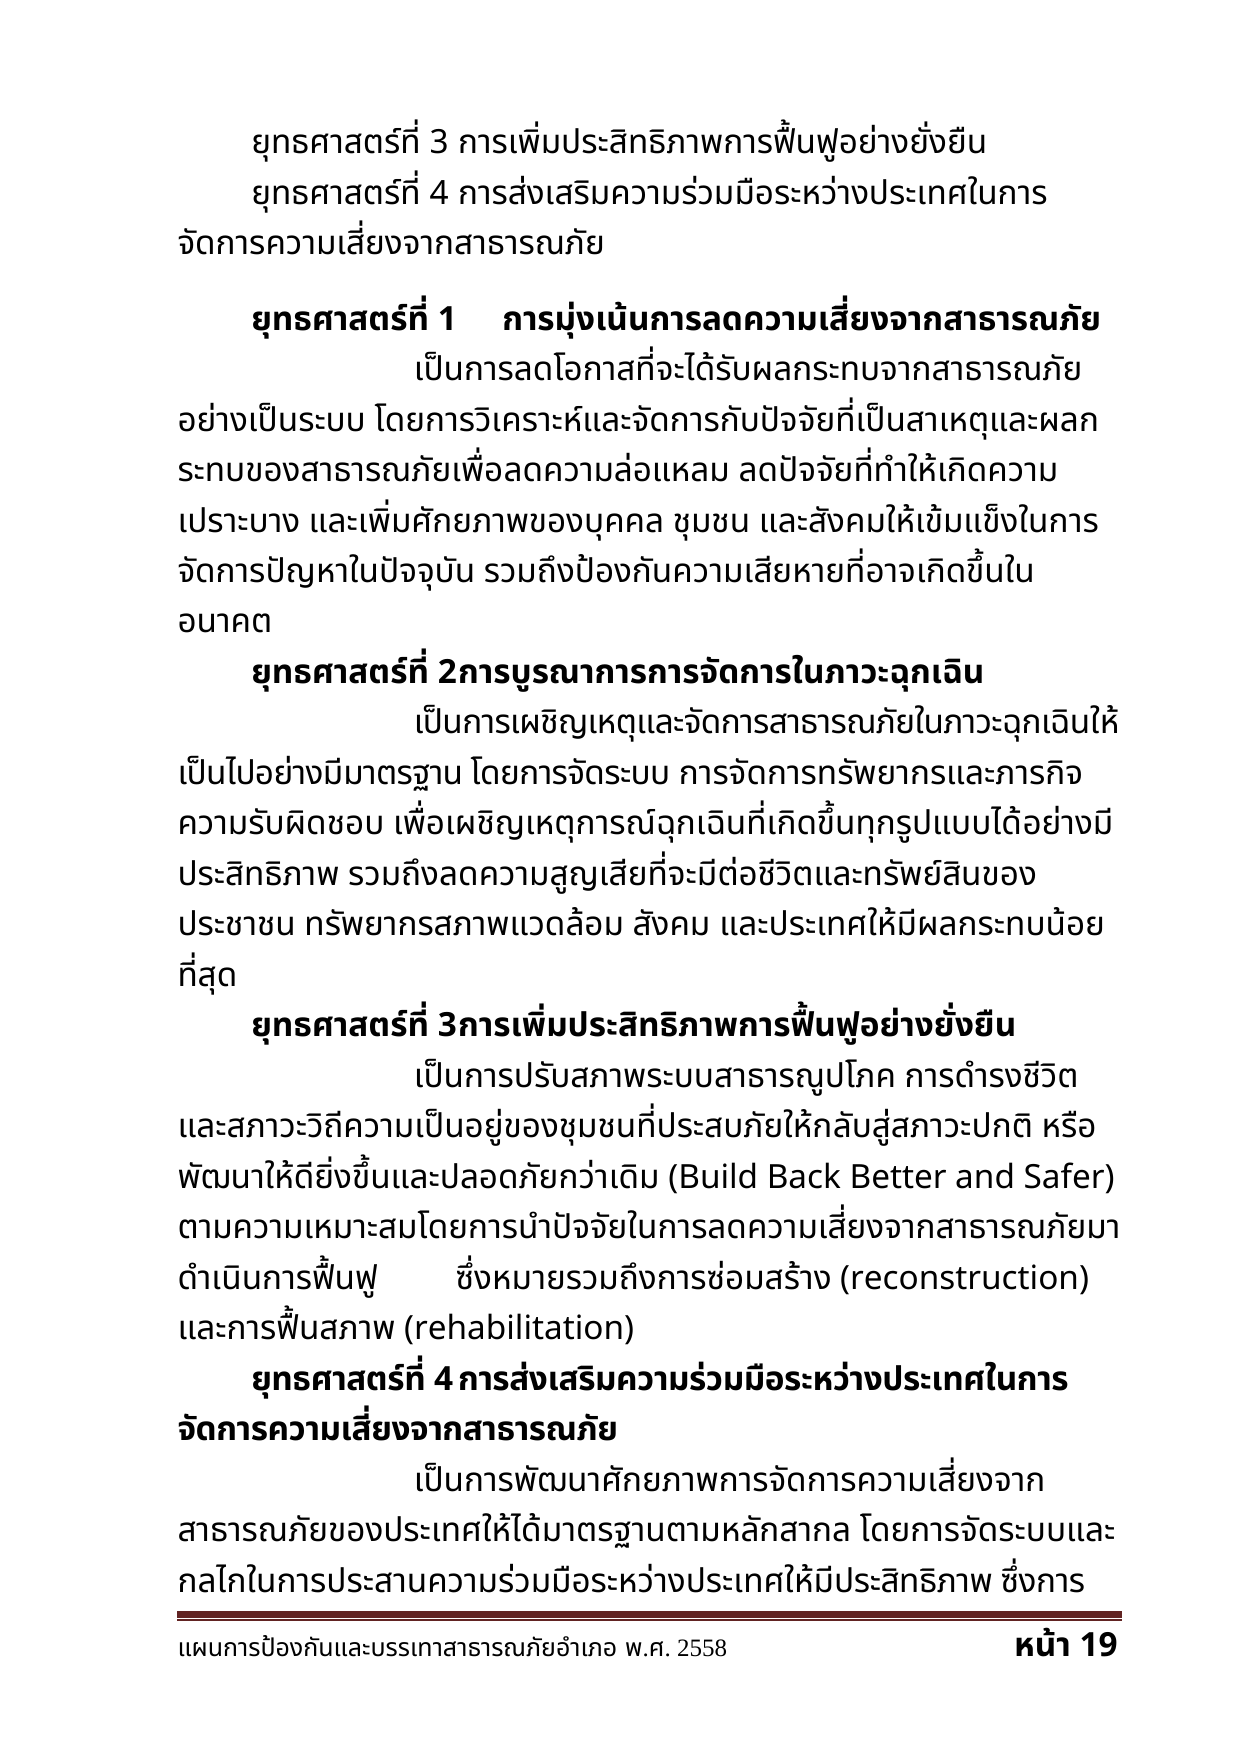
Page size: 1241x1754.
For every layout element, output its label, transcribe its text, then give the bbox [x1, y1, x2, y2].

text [177, 295, 1122, 345]
text ยุทธศาสตร์ที่ 3 การเพิ่มประสิทธิภาพการฟื้นฟูอย่างยั่งยืน [177, 118, 1122, 169]
text เป็นการลดโอกาสที่จะได้รับผลกระทบจากสาธารณภัยอย่างเป็นระบบ โดยการวิเคราะห์และจัดการกับปัจจัยที่เป็นสาเหตุและผลกระทบของสาธารณภัยเพื่อลดความล่อแหลม ลดปัจจัยที่ทำให้เกิดความเปราะบาง และเพิ่มศักยภาพของบุคคล ชุมชน และสังคมให้เข้มแข็งในการจัดการปัญหาในปัจจุบัน รวมถึงป้องกันความเสียหายที่อาจเกิดขึ้นในอนาคต [177, 345, 1122, 648]
text เป็นการเผชิญเหตุและจัดการสาธารณภัยในภาวะฉุกเฉินให้เป็นไปอย่างมีมาตรฐาน โดยการจัดระบบ การจัดการทรัพยากรและภารกิจความรับผิดชอบ เพื่อเผชิญเหตุการณ์ฉุกเฉินที่เกิดขึ้นทุกรูปแบบได้อย่างมีประสิทธิภาพ รวมถึงลดความสูญเสียที่จะมีต่อชีวิตและทรัพย์สินของประชาชน ทรัพยากรสภาพแวดล้อม สังคม และประเทศให้มีผลกระทบน้อยที่สุด [177, 698, 1122, 1001]
text ยุทธศาสตร์ที่ 3 การเพิ่มประสิทธิภาพการฟื้นฟูอย่างยั่งยืน [177, 1001, 1122, 1052]
text ยุทธศาสตร์ที่ 4 การส่งเสริมความร่วมมือระหว่างประเทศในการจัดการความเสี่ยงจากสาธารณภัย [177, 169, 1122, 270]
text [177, 1456, 1122, 1607]
text ยุทธศาสตร์ที่ 4 การส่งเสริมความร่วมมือระหว่างประเทศในการจัดการความเสี่ยงจากสาธารณภัย [177, 1355, 1122, 1456]
text ยุทธศาสตร์ที่ 2 การบูรณาการการจัดการในภาวะฉุกเฉิน [177, 648, 1122, 698]
text เป็นการปรับสภาพระบบสาธารณูปโภค การดำรงชีวิต และสภาวะวิถีความเป็นอยู่ของชุมชนที่ประสบภัยให้กลับสู่สภาวะปกติ หรือพัฒนาให้ดียิ่งขึ้นและปลอดภัยกว่าเดิม (Build Back Better and Safer) ตามความเหมาะสมโดยการนำปัจจัยในการลดความเสี่ยงจากสาธารณภัยมาดำเนินการฟื้นฟู ซึ่งหมายรวมถึงการซ่อมสร้าง (reconstruction) และการฟื้นสภาพ (rehabilitation) [177, 1052, 1122, 1355]
